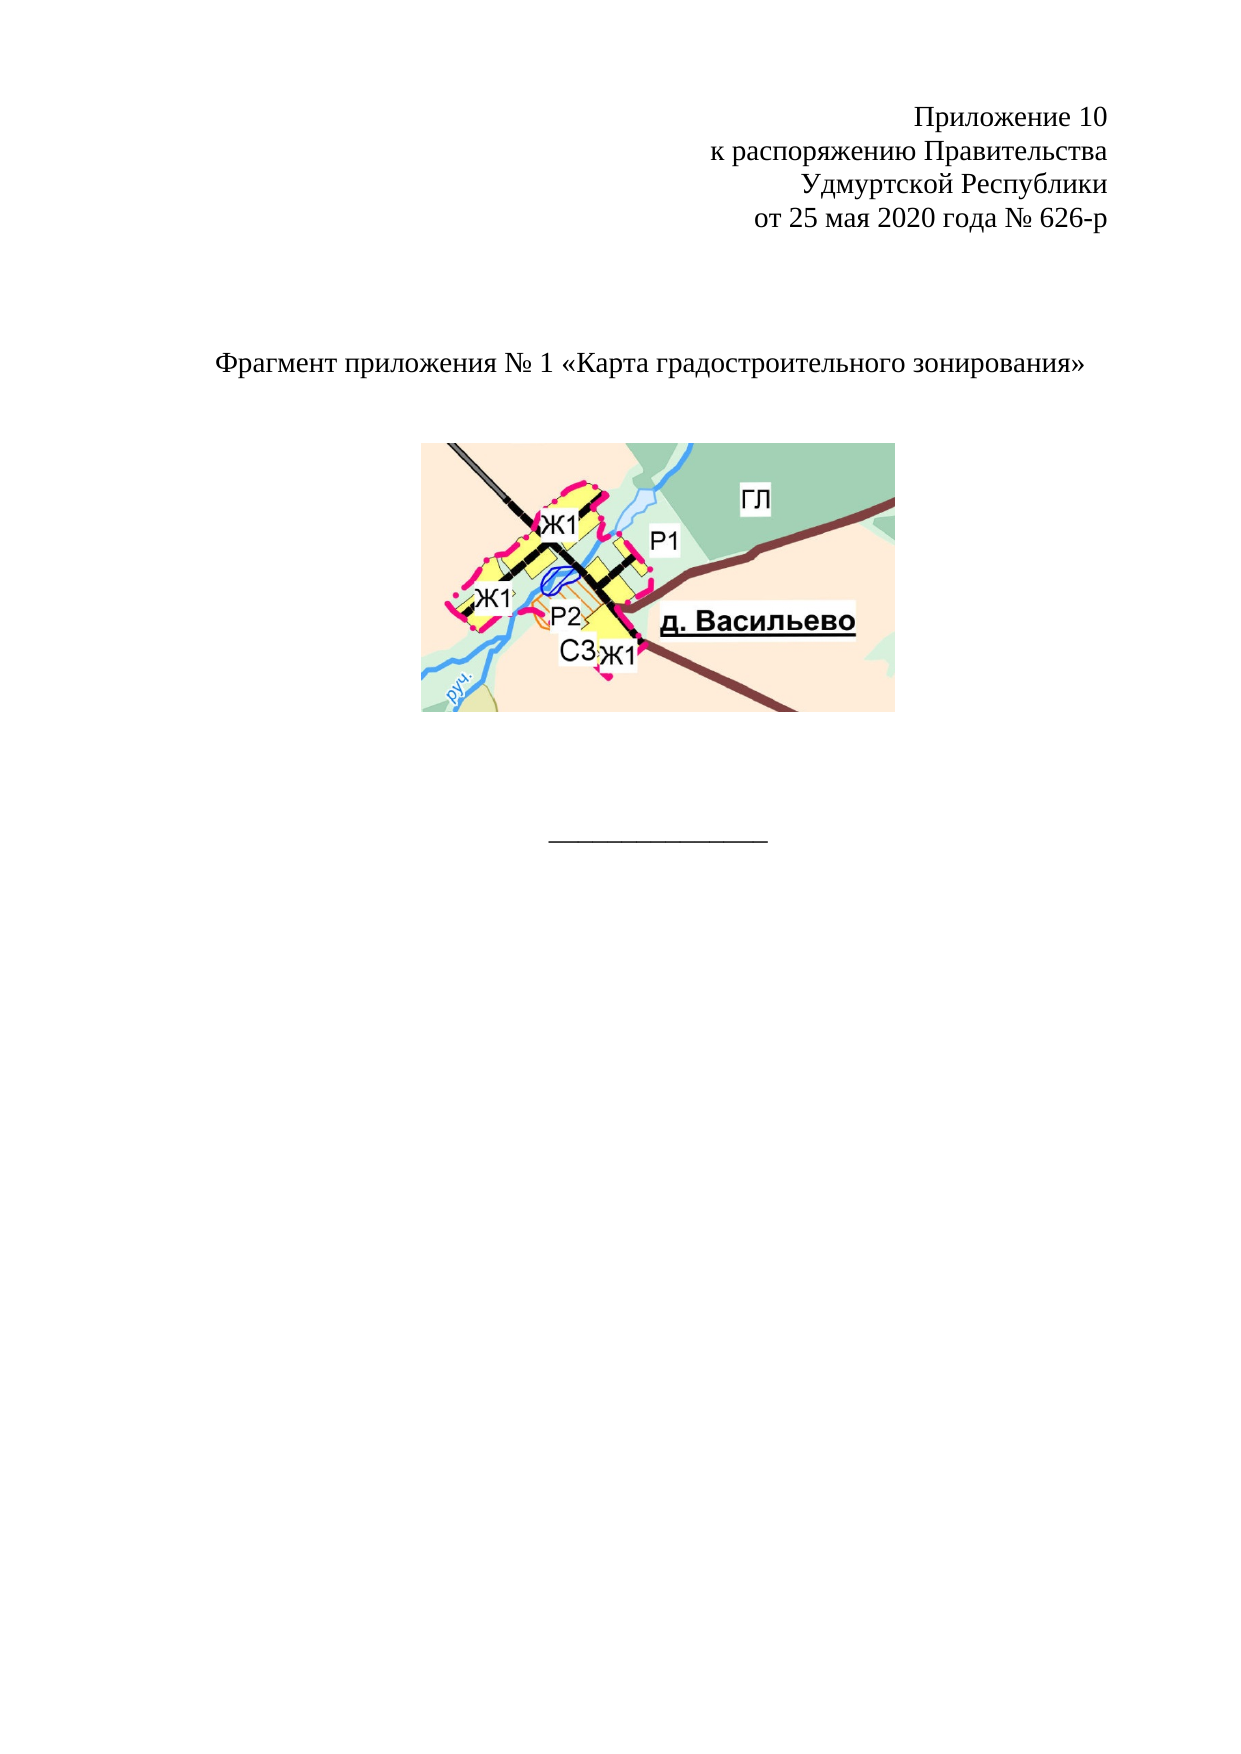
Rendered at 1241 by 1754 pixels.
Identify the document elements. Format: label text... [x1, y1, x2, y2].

text Фрагмент приложения № 1 «Карта градостроительного зонирования» [124, 346, 1176, 379]
text _______________ [124, 812, 1192, 846]
picture [421, 443, 895, 712]
